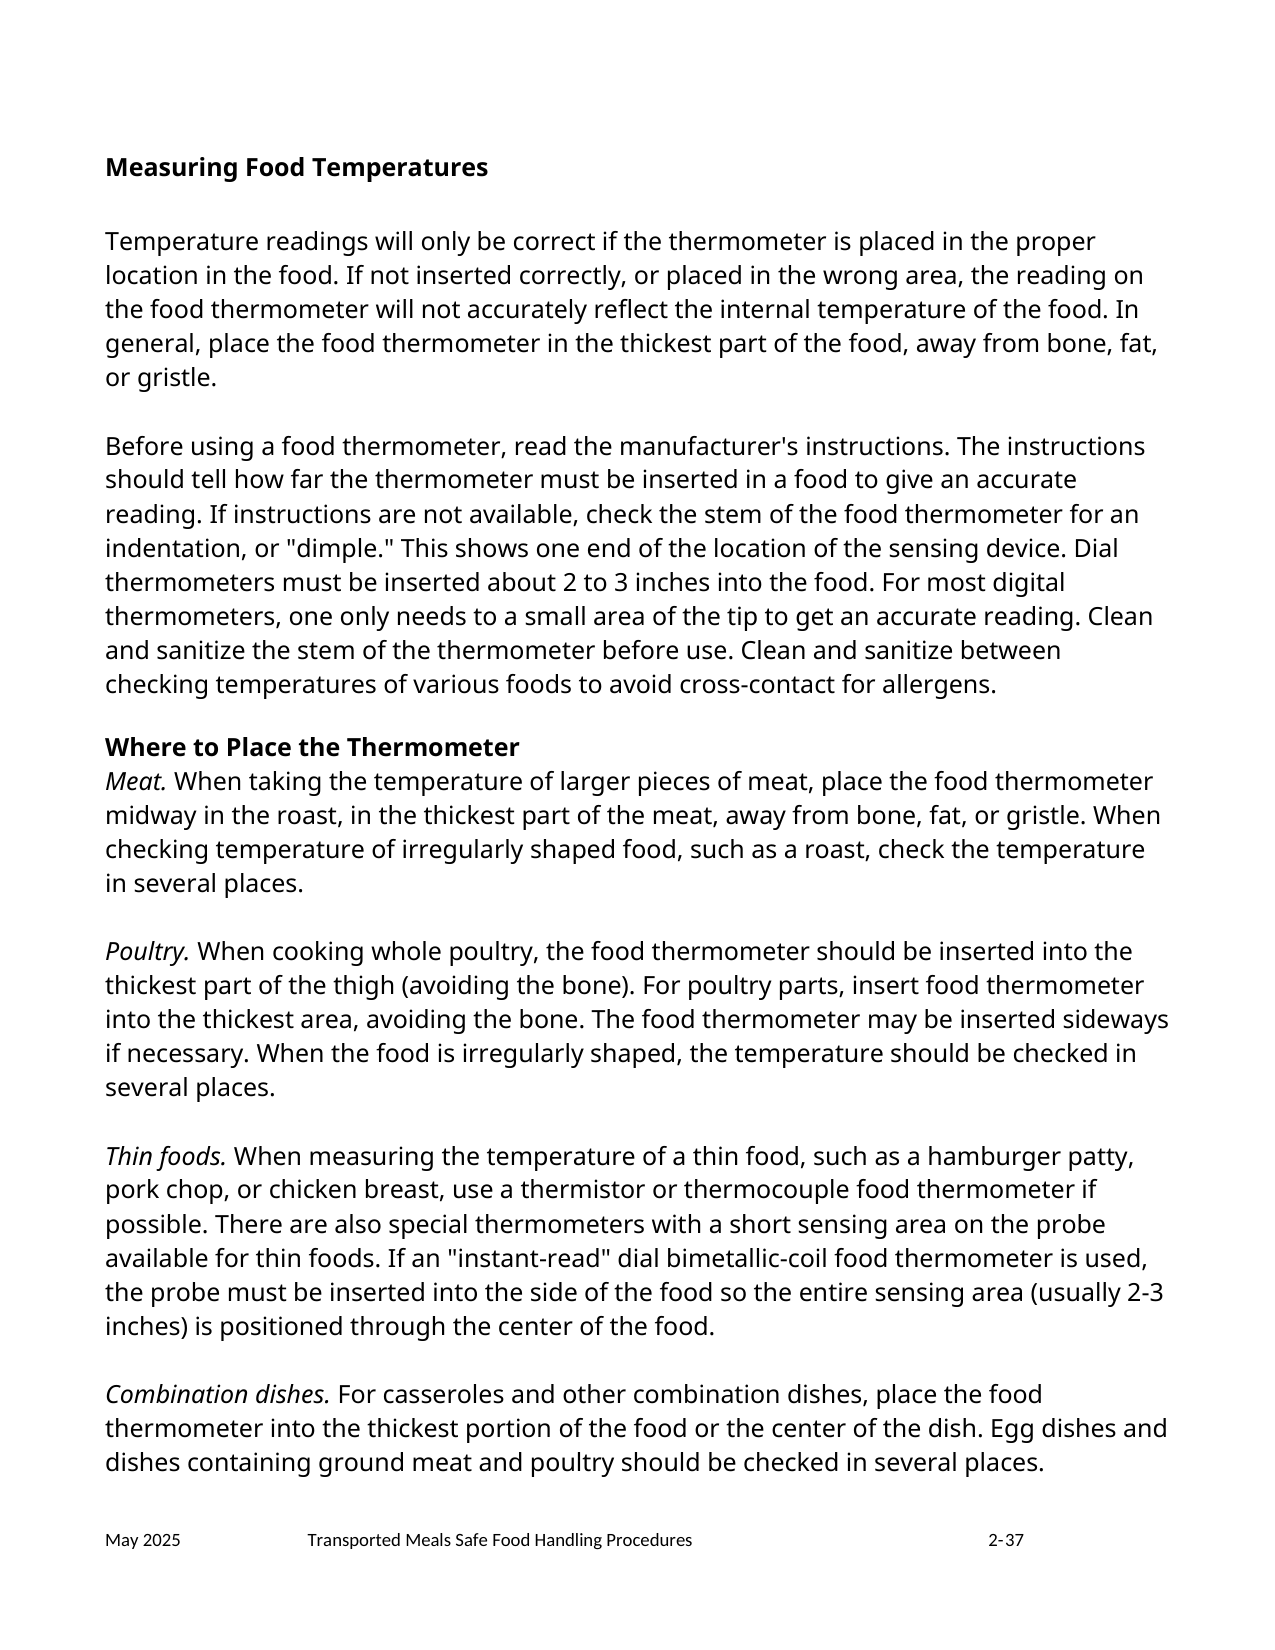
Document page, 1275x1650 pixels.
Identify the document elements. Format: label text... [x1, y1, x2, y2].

text Before using a food thermometer, read the manufacturer's instructions. The instructions should tell how far the thermometer must be inserted in a food to give an accurate reading. If instructions are not available, check the stem of the food thermometer for an indentation, or "dimple." This shows one end of the location of the sensing device. Dial thermometers must be inserted about 2 to 3 inches into the food. For most digital thermometers, one only needs to a small area of the tip to get an accurate reading. Clean and sanitize the stem of the thermometer before use. Clean and sanitize between checking temperatures of various foods to avoid cross-contact for allergens. [105, 428, 1170, 701]
text Temperature readings will only be correct if the thermometer is placed in the proper location in the food. If not inserted correctly, or placed in the wrong area, the reading on the food thermometer will not accurately reflect the internal temperature of the food. In general, place the food thermometer in the thickest part of the food, away from bone, fat, or gristle. [105, 224, 1170, 394]
subtitle Measuring Food Temperatures [105, 150, 1170, 184]
text Thin foods. When measuring the temperature of a thin food, such as a hamburger patty, pork chop, or chicken breast, use a thermistor or thermocouple food thermometer if possible. There are also special thermometers with a short sensing area on the probe available for thin foods. If an "instant-read" dial bimetallic-coil food thermometer is used, the probe must be inserted into the side of the food so the entire sensing area (usually 2-3 inches) is positioned through the center of the food. [105, 1138, 1170, 1342]
text Combination dishes. For casseroles and other combination dishes, place the food thermometer into the thickest portion of the food or the center of the dish. Egg dishes and dishes containing ground meat and poultry should be checked in several places. [105, 1377, 1170, 1479]
text Meat. When taking the temperature of larger pieces of meat, place the food thermometer midway in the roast, in the thickest part of the meat, away from bone, fat, or gristle. When checking temperature of irregularly shaped food, such as a roast, check the temperature in several places. [105, 763, 1170, 900]
text Poultry. When cooking whole poultry, the food thermometer should be inserted into the thickest part of the thigh (avoiding the bone). For poultry parts, insert food thermometer into the thickest area, avoiding the bone. The food thermometer may be inserted sideways if necessary. When the food is irregularly shaped, the temperature should be checked in several places. [105, 934, 1170, 1104]
text Where to Place the Thermometer [105, 729, 1170, 763]
